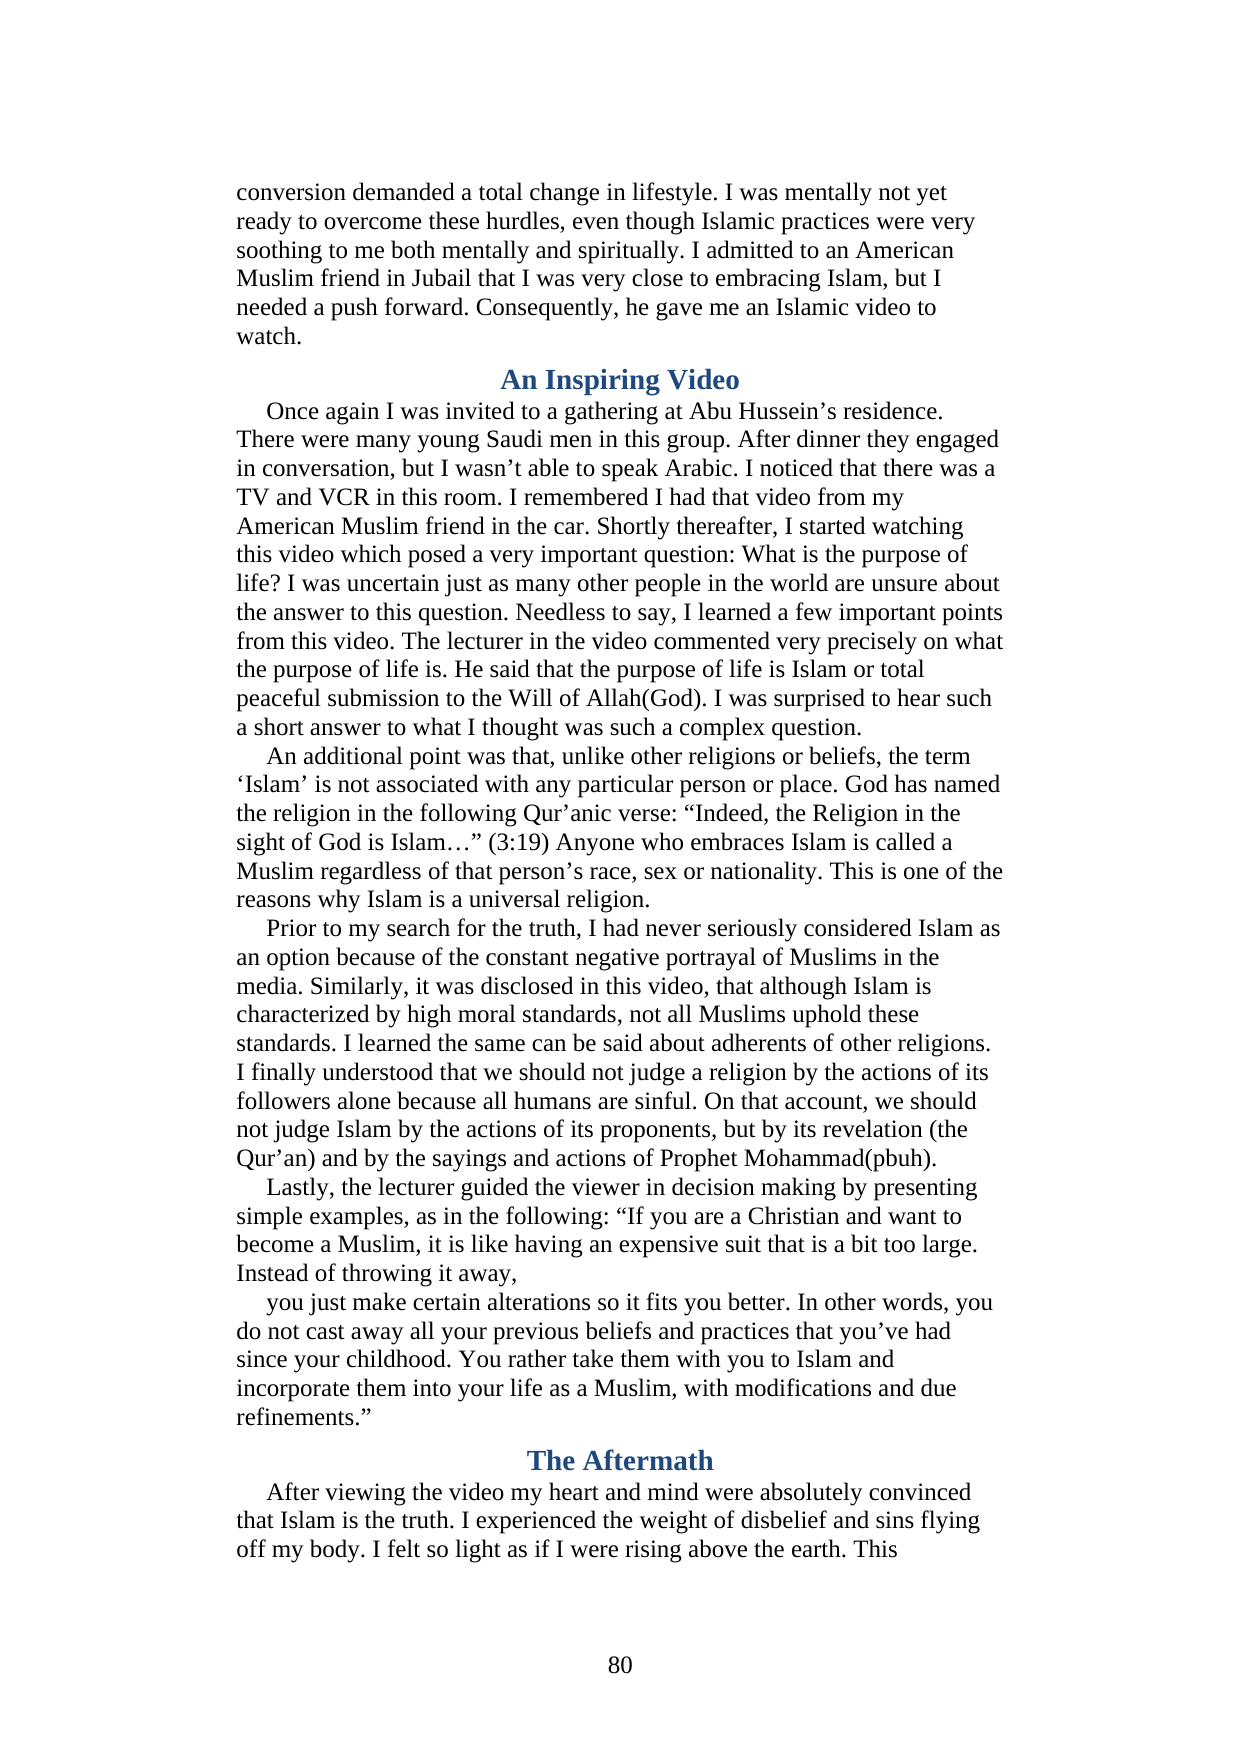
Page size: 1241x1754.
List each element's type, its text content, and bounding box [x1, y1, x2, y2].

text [236, 1477, 1004, 1563]
subtitle An Inspiring Video [236, 362, 1004, 396]
text Once again I was invited to a gathering at Abu Hussein’s residence. There were many young Saudi men in this group. After dinner they engaged in conversation, but I wasn’t able to speak Arabic. I noticed that there was a TV and VCR in this room. I remembered I had that video from my American Muslim friend in the car. Shortly thereafter, I started watching this video which posed a very important question: What is the purpose of life? I was uncertain just as many other people in the world are unsure about the answer to this question. Needless to say, I learned a few important points from this video. The lecturer in the video commented very precisely on what the purpose of life is. He said that the purpose of life is Islam or total peaceful submission to the Will of Allah(God). I was surprised to hear such a short answer to what I thought was such a complex question. [236, 396, 1004, 741]
subtitle The Aftermath [236, 1443, 1004, 1477]
text Prior to my search for the truth, I had never seriously considered Islam as an option because of the constant negative portrayal of Muslims in the media. Similarly, it was disclosed in this video, that although Islam is characterized by high moral standards, not all Muslims uphold these standards. I learned the same can be said about adherents of other religions. I finally understood that we should not judge a religion by the actions of its followers alone because all humans are sinful. On that account, we should not judge Islam by the actions of its proponents, but by its revelation (the Qur’an) and by the sayings and actions of Prophet Mohammad(pbuh). [236, 913, 1004, 1172]
text Lastly, the lecturer guided the viewer in decision making by presenting simple examples, as in the following: “If you are a Christian and want to become a Muslim, it is like having an expensive suit that is a bit too large. Instead of throwing it away, [236, 1172, 1004, 1287]
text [236, 177, 1004, 350]
text you just make certain alterations so it fits you better. In other words, you do not cast away all your previous beliefs and practices that you’ve had since your childhood. You rather take them with you to Islam and incorporate them into your life as a Muslim, with modifications and due refinements.” [236, 1287, 1004, 1431]
text An additional point was that, unlike other religions or beliefs, the term ‘Islam’ is not associated with any particular person or place. God has named the religion in the following Qur’anic verse: “Indeed, the Religion in the sight of God is Islam…” (3:19) Anyone who embraces Islam is called a Muslim regardless of that person’s race, sex or nationality. This is one of the reasons why Islam is a universal religion. [236, 741, 1004, 913]
